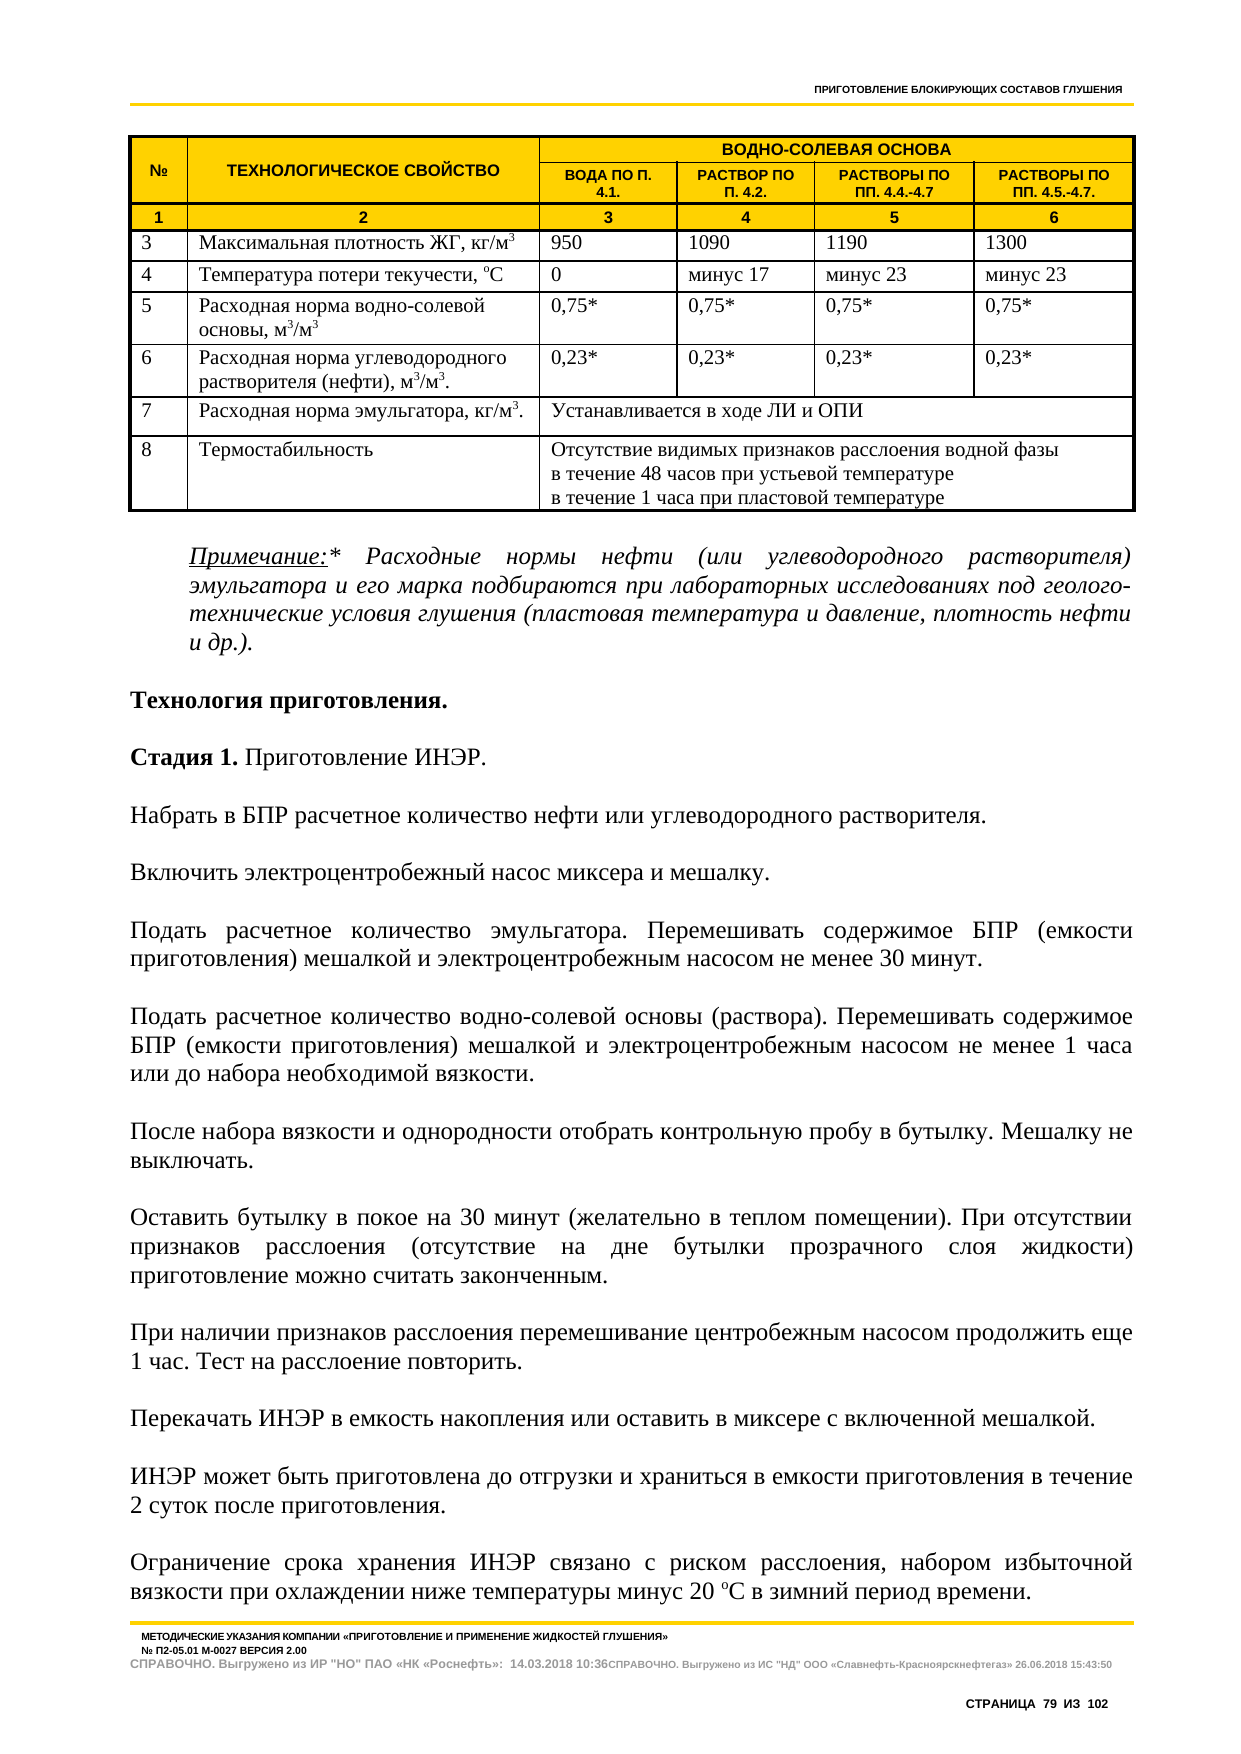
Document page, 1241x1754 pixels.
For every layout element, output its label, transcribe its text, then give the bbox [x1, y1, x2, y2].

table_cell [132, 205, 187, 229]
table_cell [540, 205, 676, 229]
text Перекачать ИНЭР в емкость накопления или оставить в миксере с включенной мешалкой. [130, 1403, 1134, 1432]
text Подать расчетное количество водно-солевой основы (раствора). Перемешивать содержимое БПР (емкости приготовления) мешалкой и электроцентробежным насосом не менее 1 часа или до набора необходимой вязкости. [130, 1001, 1134, 1087]
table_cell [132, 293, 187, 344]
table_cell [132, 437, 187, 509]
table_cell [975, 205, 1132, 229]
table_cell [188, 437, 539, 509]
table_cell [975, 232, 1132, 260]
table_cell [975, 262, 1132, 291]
text Включить электроцентробежный насос миксера и мешалку. [130, 857, 1134, 886]
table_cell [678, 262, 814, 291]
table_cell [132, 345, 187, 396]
text Технология приготовления. [130, 685, 1134, 713]
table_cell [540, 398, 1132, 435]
text После набора вязкости и однородности отобрать контрольную пробу в бутылку. Мешалку не выключать. [130, 1116, 1134, 1173]
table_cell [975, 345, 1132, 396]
text Примечание:* Расходные нормы нефти (или углеводородного растворителя) эмульгатора и его марка подбираются при лабораторных исследованиях под геолого-технические условия глушения (пластовая температура и давление, плотность нефти и др.). [189, 541, 1134, 656]
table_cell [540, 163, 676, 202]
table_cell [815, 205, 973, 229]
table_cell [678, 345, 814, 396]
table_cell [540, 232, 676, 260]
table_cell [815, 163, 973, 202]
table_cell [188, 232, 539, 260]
text Подать расчетное количество эмульгатора. Перемешивать содержимое БПР (емкости приготовления) мешалкой и электроцентробежным насосом не менее 30 минут. [130, 915, 1134, 972]
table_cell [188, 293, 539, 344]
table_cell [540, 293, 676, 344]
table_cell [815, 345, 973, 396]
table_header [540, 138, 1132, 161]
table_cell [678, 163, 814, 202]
text При наличии признаков расслоения перемешивание центробежным насосом продолжить еще 1 час. Тест на расслоение повторить. [130, 1317, 1134, 1375]
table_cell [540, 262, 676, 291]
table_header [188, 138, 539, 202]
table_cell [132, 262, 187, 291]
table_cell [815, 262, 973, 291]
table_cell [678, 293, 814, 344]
text Набрать в БПР расчетное количество нефти или углеводородного растворителя. [130, 800, 1134, 828]
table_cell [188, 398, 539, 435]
text ИНЭР может быть приготовлена до отгрузки и храниться в емкости приготовления в течение 2 суток после приготовления. [130, 1461, 1134, 1518]
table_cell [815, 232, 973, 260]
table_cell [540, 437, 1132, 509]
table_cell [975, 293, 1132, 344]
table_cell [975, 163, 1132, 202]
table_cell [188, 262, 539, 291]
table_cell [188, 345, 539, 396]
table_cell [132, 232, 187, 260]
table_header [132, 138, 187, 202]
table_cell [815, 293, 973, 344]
text Стадия 1. Приготовление ИНЭР. [130, 742, 1134, 771]
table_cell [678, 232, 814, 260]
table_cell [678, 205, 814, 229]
text Ограничение срока хранения ИНЭР связано с риском расслоения, набором избыточной вязкости при охлаждении ниже температуры минус 20 оС в зимний период времени. [130, 1547, 1134, 1605]
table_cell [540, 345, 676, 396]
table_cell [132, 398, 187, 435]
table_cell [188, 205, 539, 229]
text Оставить бутылку в покое на 30 минут (желательно в теплом помещении). При отсутствии признаков расслоения (отсутствие на дне бутылки прозрачного слоя жидкости) приготовление можно считать законченным. [130, 1202, 1134, 1288]
